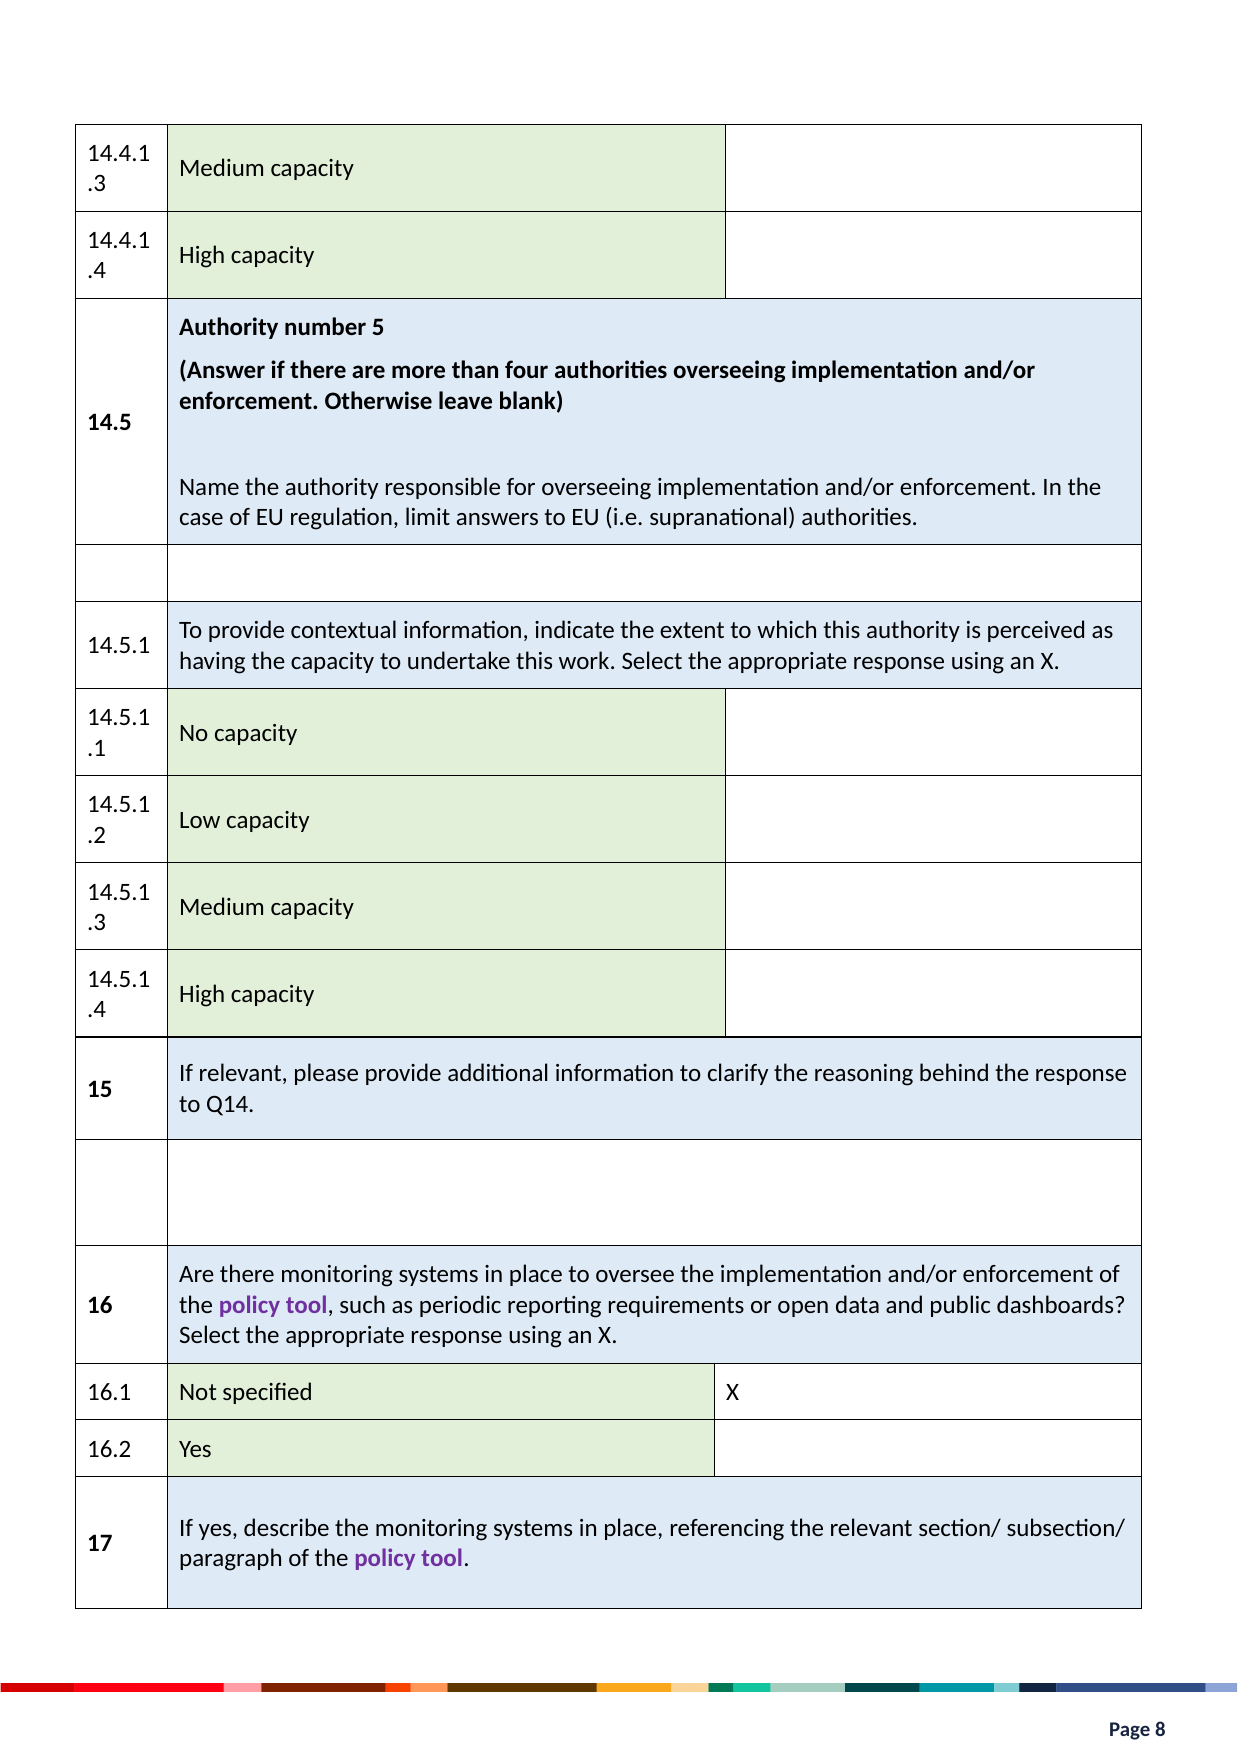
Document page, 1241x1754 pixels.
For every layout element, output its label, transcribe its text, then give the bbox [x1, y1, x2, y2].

table_cell [726, 950, 1141, 1036]
table_cell 14.5.1.1 [76, 689, 167, 775]
table_cell Not specified [168, 1364, 714, 1419]
table_cell No capacity [168, 689, 725, 775]
table_cell Authority number 5 (Answer if there are more than four authorities overseeing implementation and/or enforcement. Otherwise leave blank) Name the authority responsible for overseeing implementation and/or enforcement. In the case of EU regulation, limit answers to EU (i.e. supranational) authorities. [168, 299, 1141, 544]
table_cell [726, 776, 1141, 862]
table_cell X [715, 1364, 1141, 1419]
table_cell 16.1 [76, 1364, 167, 1419]
table_cell [168, 1140, 1141, 1245]
table_cell [726, 212, 1141, 298]
table_cell To provide contextual information, indicate the extent to which this authority is perceived as having the capacity to undertake this work. Select the appropriate response using an X. [168, 602, 1141, 688]
table_cell If yes, describe the monitoring systems in place, referencing the relevant section/ subsection/ paragraph of the policy tool. [168, 1477, 1141, 1608]
table_cell 14.5.1.4 [76, 950, 167, 1036]
table_cell High capacity [168, 950, 725, 1036]
table_cell Yes [168, 1420, 714, 1476]
table_cell [168, 545, 1141, 601]
table_cell 14.4.1.3 [76, 125, 167, 211]
table_cell Are there monitoring systems in place to oversee the implementation and/or enforcement of the policy tool, such as periodic reporting requirements or open data and public dashboards? Select the appropriate response using an X. [168, 1246, 1141, 1363]
table_cell 15 [76, 1038, 167, 1139]
table_cell High capacity [168, 212, 725, 298]
table_cell 14.5.1.2 [76, 776, 167, 862]
table_cell 14.5 [76, 299, 167, 544]
picture [0, 1683, 1236, 1692]
table_cell [726, 125, 1141, 211]
table_cell [76, 545, 167, 601]
table_cell 14.5.1 [76, 602, 167, 688]
table_cell 16.2 [76, 1420, 167, 1476]
table_cell 16 [76, 1246, 167, 1363]
table_cell 17 [76, 1477, 167, 1608]
table_cell [726, 689, 1141, 775]
table_cell 14.4.1.4 [76, 212, 167, 298]
table_cell [76, 1140, 167, 1245]
table_cell [715, 1420, 1141, 1476]
table_cell [726, 863, 1141, 949]
table_cell Medium capacity [168, 863, 725, 949]
table_cell 14.5.1.3 [76, 863, 167, 949]
table_cell Medium capacity [168, 125, 725, 211]
table_cell Low capacity [168, 776, 725, 862]
table_cell If relevant, please provide additional information to clarify the reasoning behind the response to Q14. [168, 1038, 1141, 1139]
